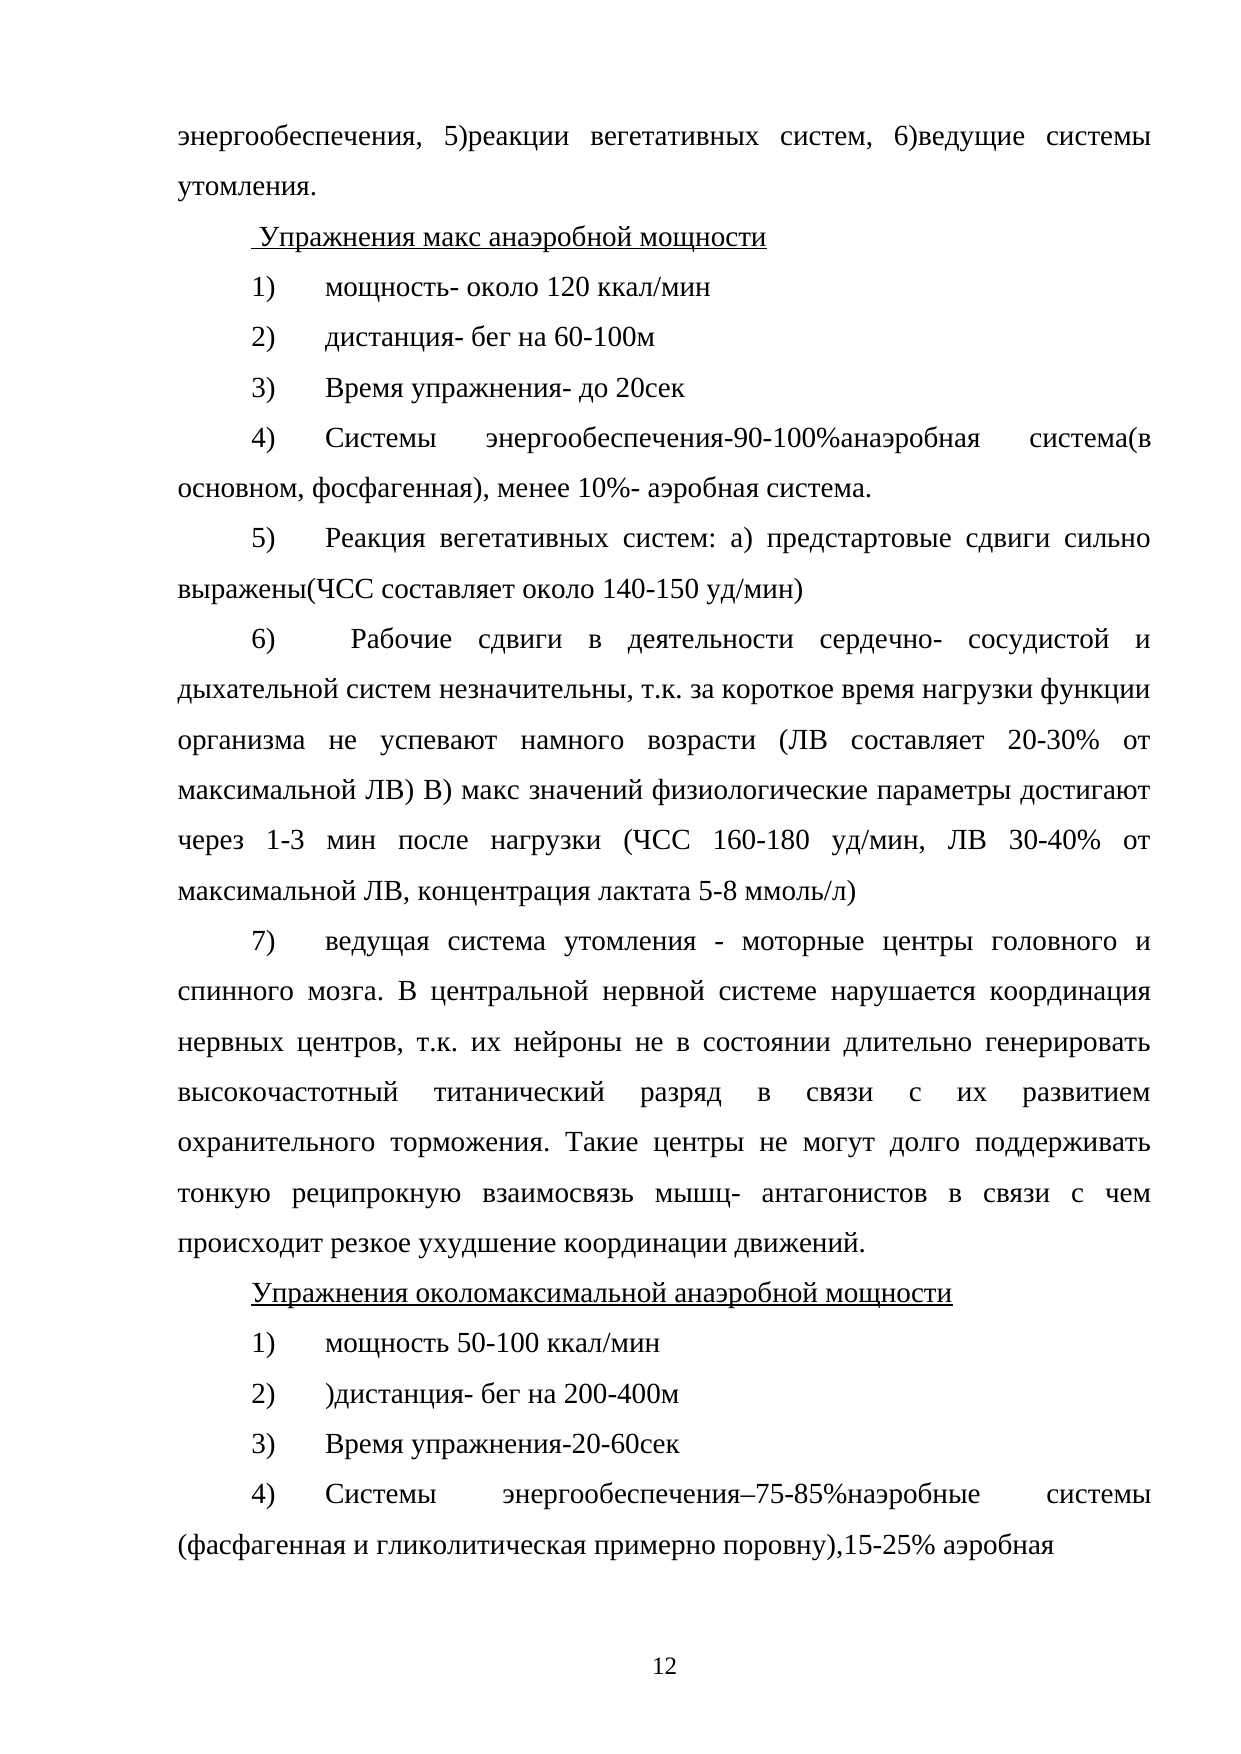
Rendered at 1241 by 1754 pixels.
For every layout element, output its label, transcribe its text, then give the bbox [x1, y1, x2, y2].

list )дистанция- бег на 200-400м [177, 1376, 1152, 1409]
list Системы энергообеспечения–75-85%наэробные системы (фасфагенная и гликолитическая примерно поровну),15-25% аэробная [177, 1477, 1152, 1560]
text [177, 118, 1152, 202]
list Реакция вегетативных систем: а) предстартовые сдвиги сильно выражены(ЧСС составляет около 140-150 уд/мин) [177, 521, 1152, 604]
text Упражнения околомаксимальной анаэробной мощности [177, 1275, 1152, 1309]
list дистанция- бег на 60-100м [177, 319, 1152, 353]
list Рабочие сдвиги в деятельности сердечно- сосудистой и дыхательной систем незначительны, т.к. за короткое время нагрузки функции организма не успевают намного возрасти (ЛВ составляет 20-30% от максимальной ЛВ) В) макс значений физиологические параметры достигают через 1-3 мин после нагрузки (ЧСС 160-180 уд/мин, ЛВ 30-40% от максимальной ЛВ, концентрация лактата 5-8 ммоль/л) [177, 621, 1152, 906]
list Время упражнения-20-60сек [177, 1426, 1152, 1460]
text Упражнения макс анаэробной мощности [177, 219, 1152, 252]
list мощность- около 120 ккал/мин [177, 269, 1152, 303]
list мощность 50-100 ккал/мин [177, 1326, 1152, 1359]
list Время упражнения- до 20сек [177, 370, 1152, 403]
list Системы энергообеспечения-90-100%анаэробная система(в основном, фосфагенная), менее 10%- аэробная система. [177, 420, 1152, 504]
list ведущая система утомления - моторные центры головного и спинного мозга. В центральной нервной системе нарушается координация нервных центров, т.к. их нейроны не в состоянии длительно генерировать высокочастотный титанический разряд в связи с их развитием охранительного торможения. Такие центры не могут долго поддерживать тонкую реципрокную взаимосвязь мышц- антагонистов в связи с чем происходит резкое ухудшение координации движений. [177, 923, 1152, 1258]
